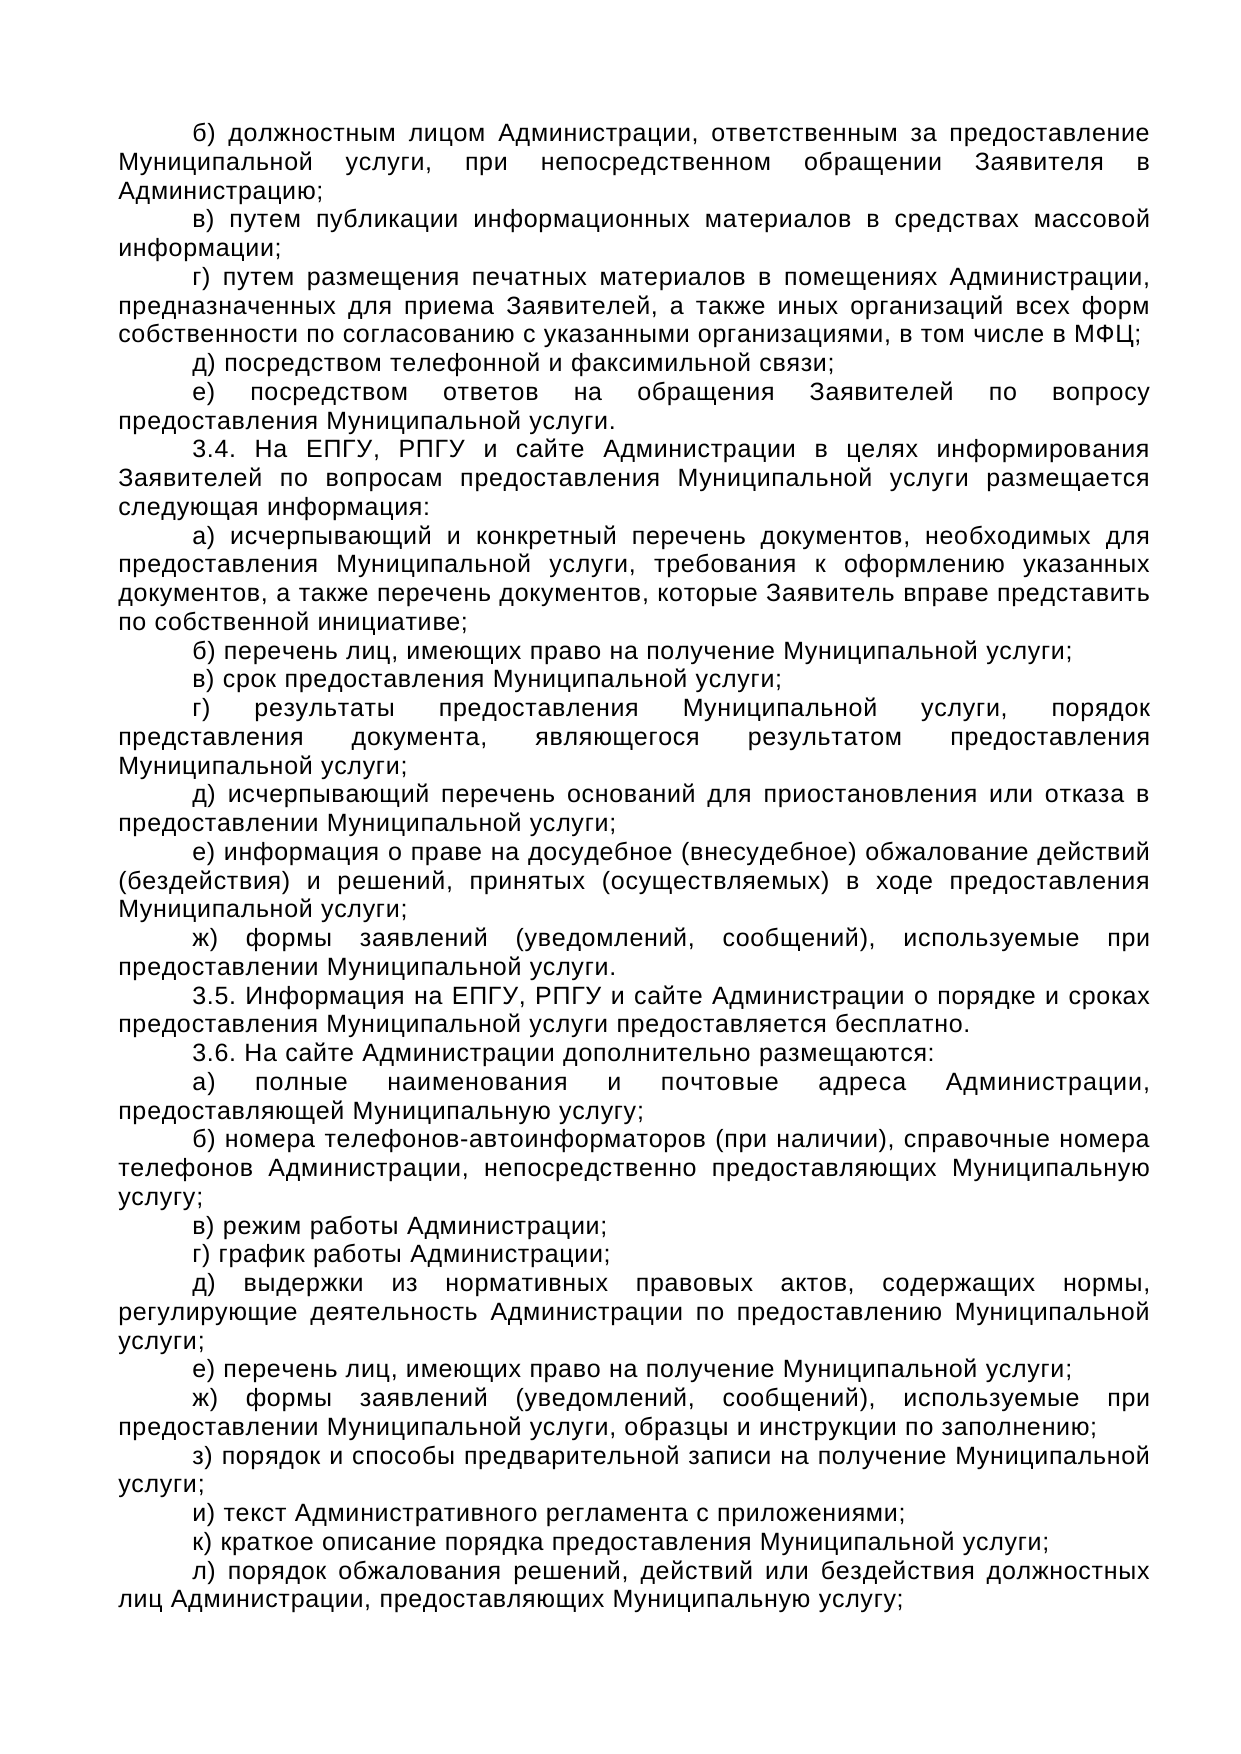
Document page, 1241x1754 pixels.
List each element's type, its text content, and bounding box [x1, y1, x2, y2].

text б) перечень лиц, имеющих право на получение Муниципальной услуги; [118, 636, 1152, 664]
text 3.4. На ЕПГУ, РПГУ и сайте Администрации в целях информирования Заявителей по вопросам предоставления Муниципальной услуги размещается следующая информация: [118, 434, 1152, 521]
text 3.5. Информация на ЕПГУ, РПГУ и сайте Администрации о порядке и сроках предоставления Муниципальной услуги предоставляется бесплатно. [118, 981, 1152, 1038]
text ж) формы заявлений (уведомлений, сообщений), используемые при предоставлении Муниципальной услуги, образцы и инструкции по заполнению; [118, 1383, 1152, 1441]
text д) посредством телефонной и факсимильной связи; [118, 348, 1152, 377]
text в) срок предоставления Муниципальной услуги; [118, 664, 1152, 693]
text к) краткое описание порядка предоставления Муниципальной услуги; [118, 1527, 1152, 1556]
text з) порядок и способы предварительной записи на получение Муниципальной услуги; [118, 1441, 1152, 1498]
text д) исчерпывающий перечень оснований для приостановления или отказа в предоставлении Муниципальной услуги; [118, 779, 1152, 837]
text д) выдержки из нормативных правовых актов, содержащих нормы, регулирующие деятельность Администрации по предоставлению Муниципальной услуги; [118, 1268, 1152, 1354]
text е) перечень лиц, имеющих право на получение Муниципальной услуги; [118, 1354, 1152, 1383]
text а) исчерпывающий и конкретный перечень документов, необходимых для предоставления Муниципальной услуги, требования к оформлению указанных документов, а также перечень документов, которые Заявитель вправе представить по собственной инициативе; [118, 521, 1152, 636]
text а) полные наименования и почтовые адреса Администрации, предоставляющей Муниципальную услугу; [118, 1067, 1152, 1124]
text в) режим работы Администрации; [118, 1211, 1152, 1239]
text б) должностным лицом Администрации, ответственным за предоставление Муниципальной услуги, при непосредственном обращении Заявителя в Администрацию; [118, 118, 1152, 204]
text л) порядок обжалования решений, действий или бездействия должностных лиц Администрации, предоставляющих Муниципальную услугу; [118, 1556, 1152, 1613]
text г) результаты предоставления Муниципальной услуги, порядок представления документа, являющегося результатом предоставления Муниципальной услуги; [118, 693, 1152, 779]
text в) путем публикации информационных материалов в средствах массовой информации; [118, 204, 1152, 262]
text г) график работы Администрации; [118, 1239, 1152, 1268]
text 3.6. На сайте Администрации дополнительно размещаются: [118, 1038, 1152, 1067]
text б) номера телефонов-автоинформаторов (при наличии), справочные номера телефонов Администрации, непосредственно предоставляющих Муниципальную услугу; [118, 1124, 1152, 1211]
text е) информация о праве на досудебное (внесудебное) обжалование действий (бездействия) и решений, принятых (осуществляемых) в ходе предоставления Муниципальной услуги; [118, 837, 1152, 923]
text ж) формы заявлений (уведомлений, сообщений), используемые при предоставлении Муниципальной услуги. [118, 923, 1152, 981]
text е) посредством ответов на обращения Заявителей по вопросу предоставления Муниципальной услуги. [118, 377, 1152, 434]
text и) текст Административного регламента с приложениями; [118, 1498, 1152, 1527]
text г) путем размещения печатных материалов в помещениях Администрации, предназначенных для приема Заявителей, а также иных организаций всех форм собственности по согласованию с указанными организациями, в том числе в МФЦ; [118, 262, 1152, 348]
